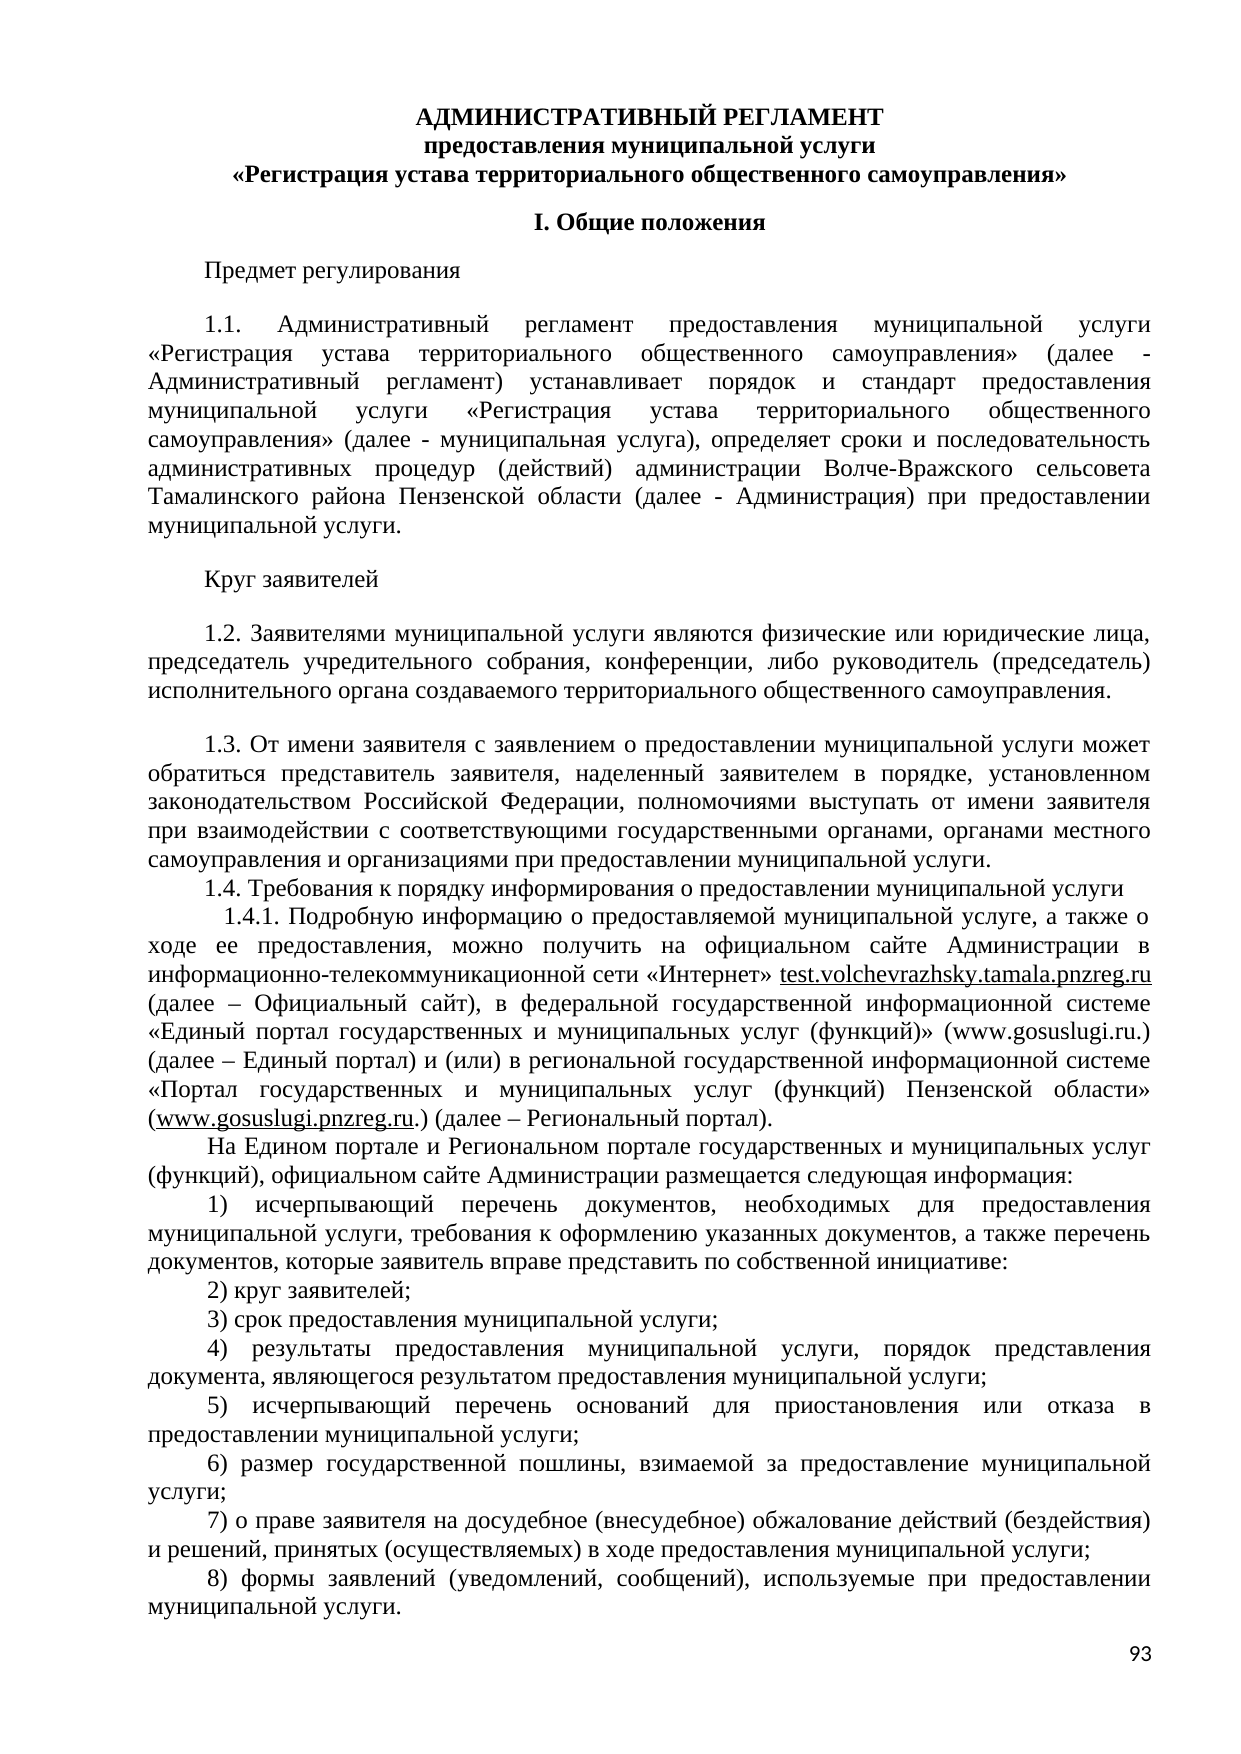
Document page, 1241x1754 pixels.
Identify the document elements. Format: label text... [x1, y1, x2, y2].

text 1) исчерпывающий перечень документов, необходимых для предоставления муниципальной услуги, требования к оформлению указанных документов, а также перечень документов, которые заявитель вправе представить по собственной инициативе: [148, 1189, 1152, 1275]
text 1.2. Заявителями муниципальной услуги являются физические или юридические лица, председатель учредительного собрания, конференции, либо руководитель (председатель) исполнительного органа создаваемого территориального общественного самоуправления. [148, 618, 1152, 704]
text 1.3. От имени заявителя с заявлением о предоставлении муниципальной услуги может обратиться представитель заявителя, наделенный заявителем в порядке, установленном законодательством Российской Федерации, полномочиями выступать от имени заявителя при взаимодействии с соответствующими государственными органами, органами местного самоуправления и организациями при предоставлении муниципальной услуги. [148, 729, 1152, 873]
text Круг заявителей [148, 564, 1152, 593]
text 3) срок предоставления муниципальной услуги; [148, 1304, 1152, 1333]
text 1.4.1. Подробную информацию о предоставляемой муниципальной услуге, а также о ходе ее предоставления, можно получить на официальном сайте Администрации в информационно-телекоммуникационной сети «Интернет» test.volchevrazhsky.tamala.pnzreg.ru (далее – Официальный сайт), в федеральной государственной информационной системе «Единый портал государственных и муниципальных услуг (функций)» (www.gosuslugi.ru.) (далее – Единый портал) и (или) в региональной государственной информационной системе «Портал государственных и муниципальных услуг (функций) Пензенской области» (www.gosuslugi.pnzreg.ru.) (далее – Региональный портал). [148, 901, 1152, 1131]
text 7) о праве заявителя на досудебное (внесудебное) обжалование действий (бездействия) и решений, принятых (осуществляемых) в ходе предоставления муниципальной услуги; [148, 1505, 1152, 1563]
text 8) формы заявлений (уведомлений, сообщений), используемые при предоставлении муниципальной услуги. [148, 1563, 1152, 1620]
text На Едином портале и Региональном портале государственных и муниципальных услуг (функций), официальном сайте Администрации размещается следующая информация: [148, 1131, 1152, 1189]
text 6) размер государственной пошлины, взимаемой за предоставление муниципальной услуги; [148, 1448, 1152, 1505]
text Предмет регулирования [148, 255, 1152, 284]
text 1.1. Административный регламент предоставления муниципальной услуги «Регистрация устава территориального общественного самоуправления» (далее - Административный регламент) устанавливает порядок и стандарт предоставления муниципальной услуги «Регистрация устава территориального общественного самоуправления» (далее - муниципальная услуга), определяет сроки и последовательность административных процедур (действий) администрации Волче-Вражского сельсовета Тамалинского района Пензенской области (далее - Администрация) при предоставлении муниципальной услуги. [148, 309, 1152, 539]
text АДМИНИСТРАТИВНЫЙ РЕГЛАМЕНТ предоставления муниципальной услуги [148, 102, 1152, 159]
text «Регистрация устава территориального общественного самоуправления» [148, 159, 1152, 188]
text I. Общие положения [148, 207, 1152, 236]
text 2) круг заявителей; [148, 1275, 1152, 1304]
text 4) результаты предоставления муниципальной услуги, порядок представления документа, являющегося результатом предоставления муниципальной услуги; [148, 1333, 1152, 1390]
text 5) исчерпывающий перечень оснований для приостановления или отказа в предоставлении муниципальной услуги; [148, 1390, 1152, 1448]
text 1.4. Требования к порядку информирования о предоставлении муниципальной услуги [148, 873, 1152, 901]
